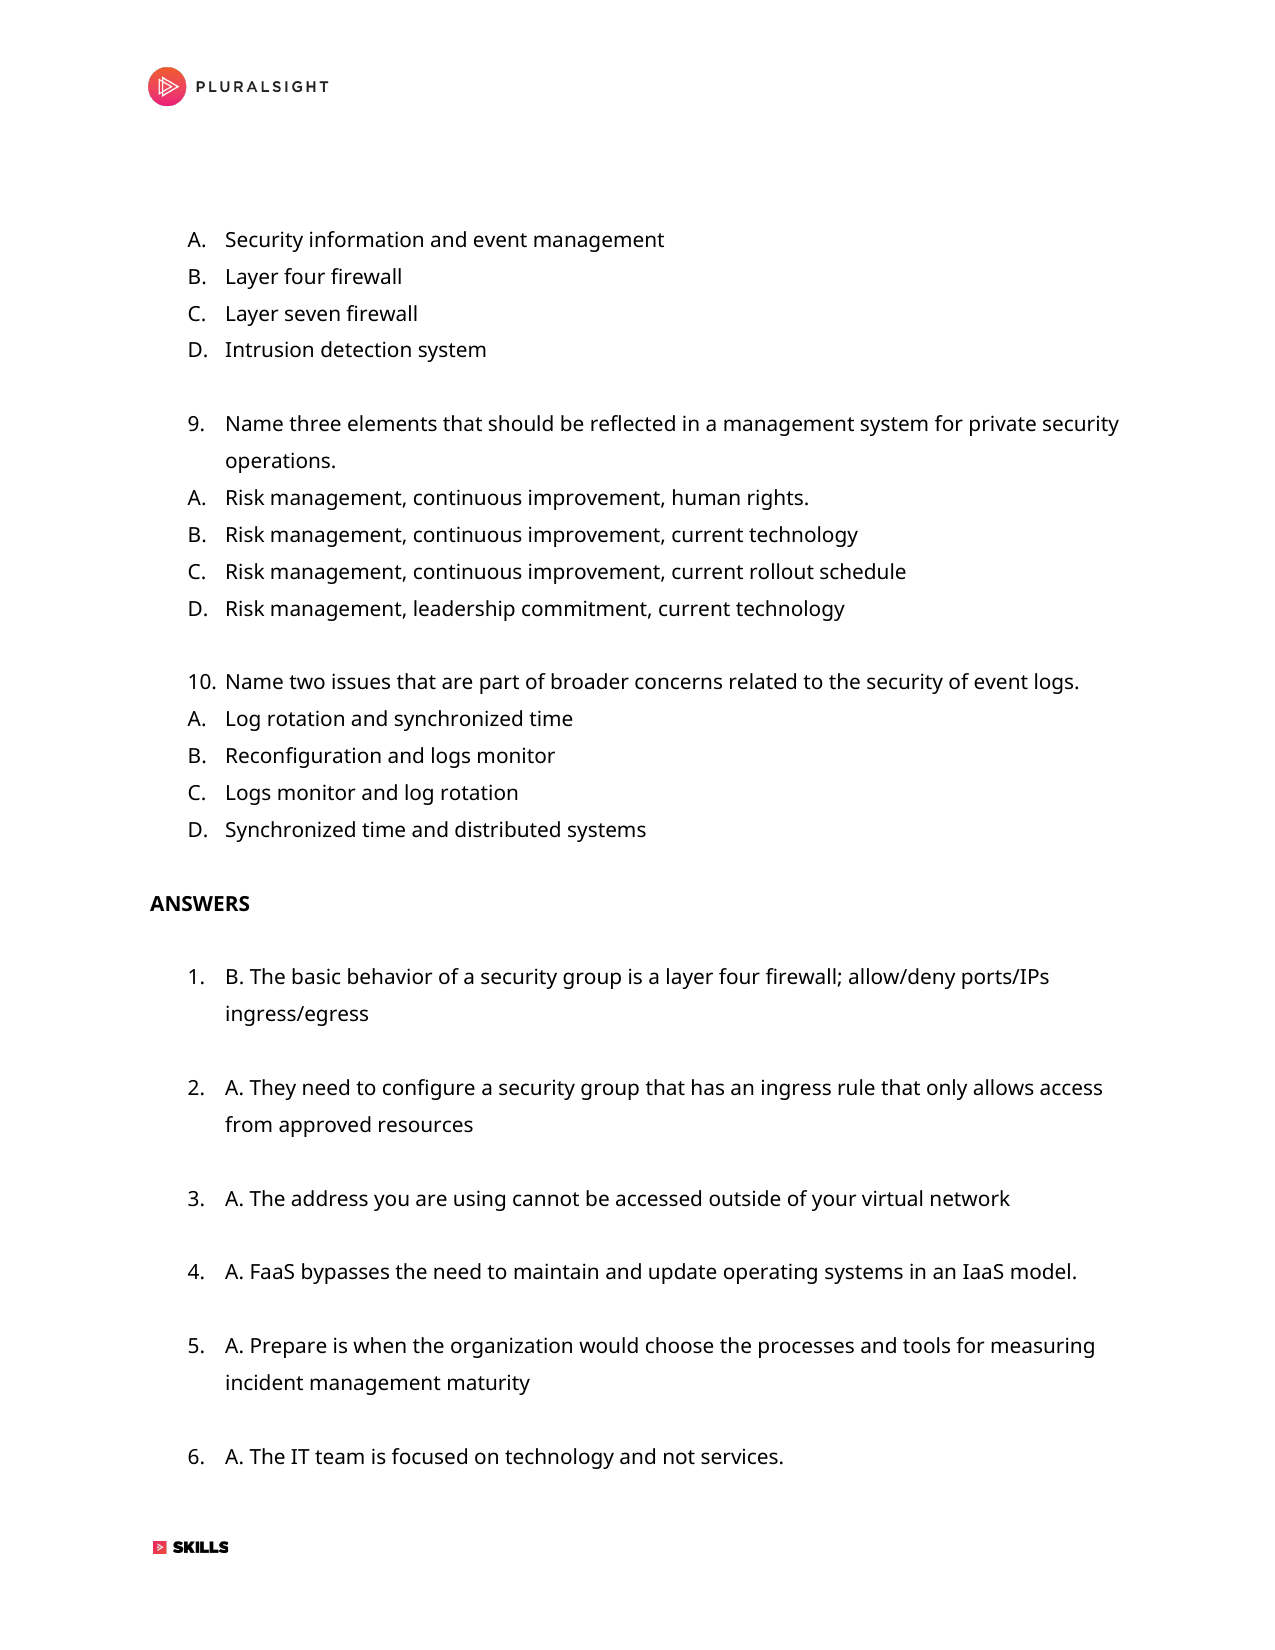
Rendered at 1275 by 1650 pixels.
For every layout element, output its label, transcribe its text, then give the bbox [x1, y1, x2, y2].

list Layer seven firewall [187, 299, 1125, 327]
list Risk management, continuous improvement, human rights. [187, 483, 1125, 512]
list A. They need to configure a security group that has an ingress rule that only allows access from approved resources [187, 1073, 1125, 1138]
list A. Prepare is when the organization would choose the processes and tools for measuring incident management maturity [187, 1331, 1125, 1397]
list Risk management, continuous improvement, current technology [187, 520, 1125, 548]
list Layer four firewall [187, 262, 1125, 290]
list Security information and event management [187, 225, 1125, 253]
picture [153, 1541, 229, 1554]
list Log rotation and synchronized time [187, 704, 1125, 733]
list Risk management, leadership commitment, current technology [187, 594, 1125, 622]
list Name two issues that are part of broader concerns related to the security of event logs. [187, 667, 1125, 696]
text ANSWERS [150, 889, 1125, 917]
list Risk management, continuous improvement, current rollout schedule [187, 557, 1125, 585]
picture [139, 59, 336, 114]
list A. The IT team is focused on technology and not services. [187, 1442, 1125, 1470]
list B. The basic behavior of a security group is a layer four firewall; allow/deny ports/IPs ingress/egress [187, 962, 1125, 1028]
list Name three elements that should be reflected in a management system for private security operations. [187, 409, 1125, 475]
list Reconfiguration and logs monitor [187, 741, 1125, 770]
list A. FaaS bypasses the need to maintain and update operating systems in an IaaS model. [187, 1257, 1125, 1286]
list Synchronized time and distributed systems [187, 815, 1125, 843]
list A. The address you are using cannot be accessed outside of your virtual network [187, 1184, 1125, 1212]
list Intrusion detection system [187, 336, 1125, 364]
list Logs monitor and log rotation [187, 778, 1125, 807]
